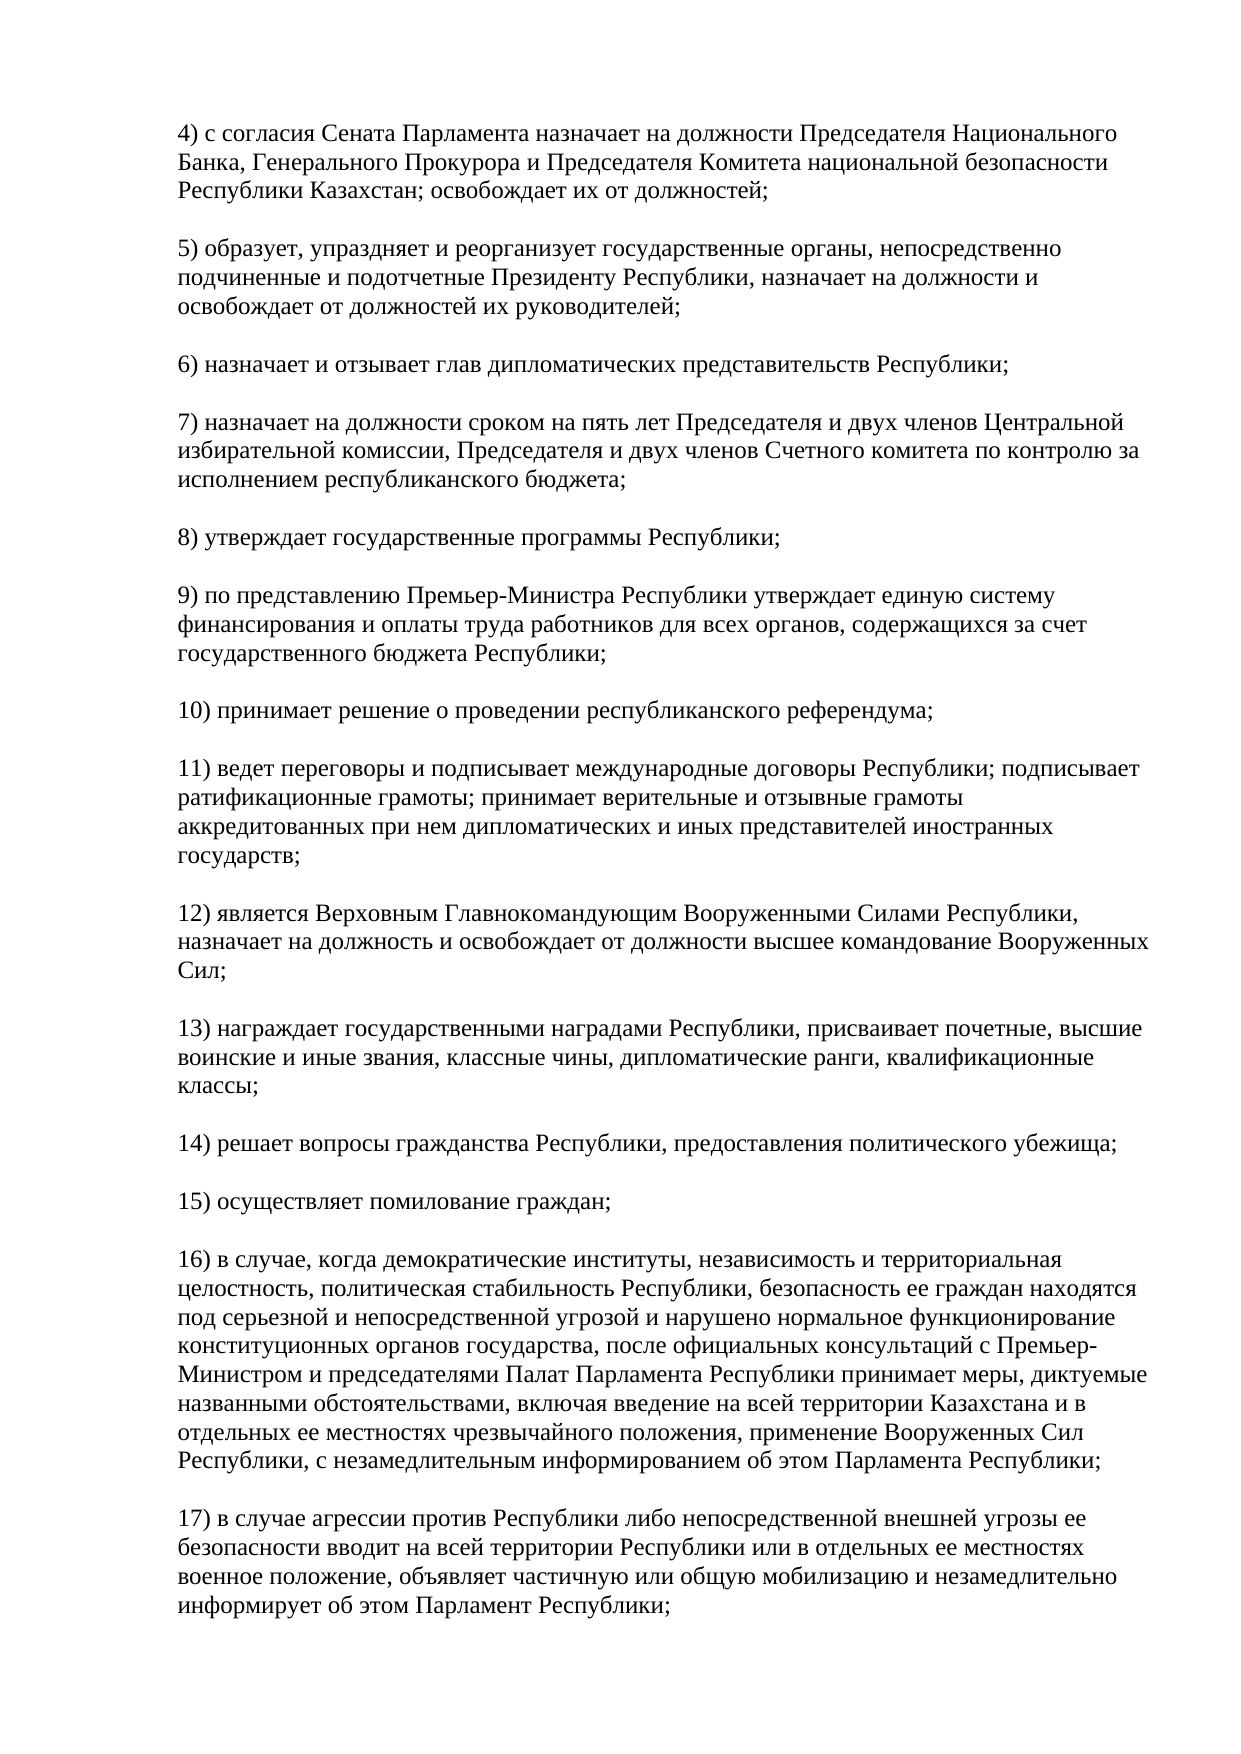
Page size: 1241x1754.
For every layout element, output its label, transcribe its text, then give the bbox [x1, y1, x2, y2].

text 9) по представлению Премьер-Министра Республики утверждает единую систему финансирования и оплаты труда работников для всех органов, содержащихся за счет государственного бюджета Республики; [177, 580, 1152, 666]
text 6) назначает и отзывает глав дипломатических представительств Республики; [177, 349, 1152, 378]
text 10) принимает решение о проведении республиканского референдума; [177, 696, 1152, 724]
text 7) назначает на должности сроком на пять лет Председателя и двух членов Центральной избирательной комиссии, Председателя и двух членов Счетного комитета по контролю за исполнением республиканского бюджета; [177, 407, 1152, 493]
text 13) награждает государственными наградами Республики, присваивает почетные, высшие воинские и иные звания, классные чины, дипломатические ранги, квалификационные классы; [177, 1013, 1152, 1099]
text 14) решает вопросы гражданства Республики, предоставления политического убежища; [177, 1128, 1152, 1157]
text 16) в случае, когда демократические институты, независимость и территориальная целостность, политическая стабильность Республики, безопасность ее граждан находятся под серьезной и непосредственной угрозой и нарушено нормальное функционирование конституционных органов государства, после официальных консультаций с Премьер-Министром и председателями Палат Парламента Республики принимает меры, диктуемые названными обстоятельствами, включая введение на всей территории Казахстана и в отдельных ее местностях чрезвычайного положения, применение Вооруженных Сил Республики, с незамедлительным информированием об этом Парламента Республики; [177, 1244, 1152, 1474]
text 4) с согласия Сената Парламента назначает на должности Председателя Национального Банка, Генерального Прокурора и Председателя Комитета национальной безопасности Республики Казахстан; освобождает их от должностей; [177, 118, 1152, 204]
text 8) утверждает государственные программы Республики; [177, 522, 1152, 551]
text 15) осуществляет помилование граждан; [177, 1186, 1152, 1215]
text 5) образует, упраздняет и реорганизует государственные органы, непосредственно подчиненные и подотчетные Президенту Республики, назначает на должности и освобождает от должностей их руководителей; [177, 233, 1152, 320]
text 17) в случае агрессии против Республики либо непосредственной внешней угрозы ее безопасности вводит на всей территории Республики или в отдельных ее местностях военное положение, объявляет частичную или общую мобилизацию и незамедлительно информирует об этом Парламент Республики; [177, 1503, 1152, 1618]
text 11) ведет переговоры и подписывает международные договоры Республики; подписывает ратификационные грамоты; принимает верительные и отзывные грамоты аккредитованных при нем дипломатических и иных представителей иностранных государств; [177, 753, 1152, 868]
text 12) является Верховным Главнокомандующим Вооруженными Силами Республики, назначает на должность и освобождает от должности высшее командование Вооруженных Сил; [177, 898, 1152, 984]
